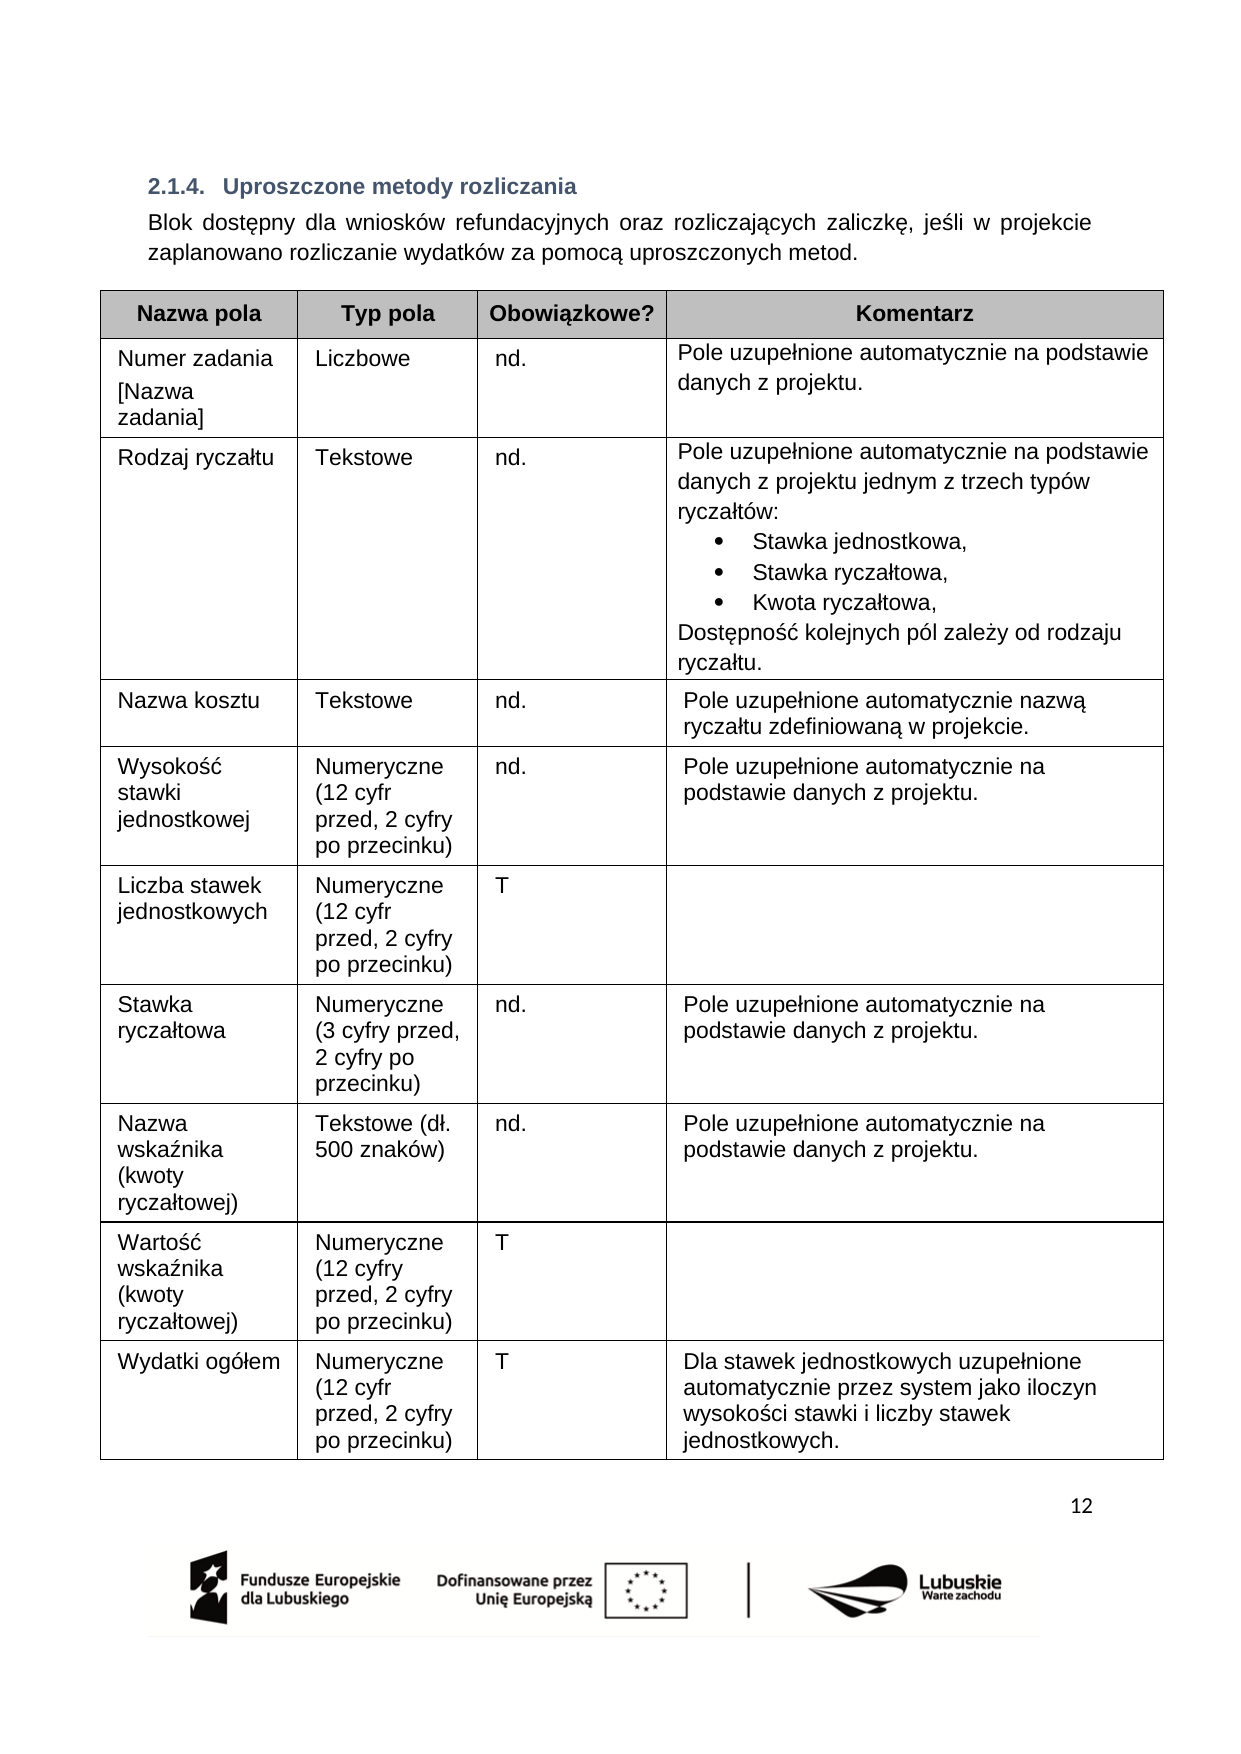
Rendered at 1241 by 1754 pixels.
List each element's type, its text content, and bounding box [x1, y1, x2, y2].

table_cell [667, 1223, 1163, 1340]
table_cell T [478, 866, 666, 983]
table_cell Rodzaj ryczałtu [101, 438, 297, 679]
table_cell Nazwa wskaźnika (kwoty ryczałtowej) [101, 1104, 297, 1221]
table_cell Liczbowe [298, 339, 477, 437]
table_cell Numeryczne (12 cyfr przed, 2 cyfry po przecinku) [298, 747, 477, 864]
table_cell T [478, 1223, 666, 1340]
table_cell T [478, 1341, 666, 1459]
subtitle Uproszczone metody rozliczania [148, 173, 1093, 199]
table_cell Wartość wskaźnika (kwoty ryczałtowej) [101, 1223, 297, 1340]
table_cell Numeryczne (12 cyfr przed, 2 cyfry po przecinku) [298, 866, 477, 983]
table_cell nd. [478, 747, 666, 864]
table_cell Tekstowe [298, 680, 477, 746]
table_cell Liczba stawek jednostkowych [101, 866, 297, 983]
table_cell Stawka ryczałtowa [101, 985, 297, 1102]
picture [147, 1544, 1040, 1656]
table_header Nazwa pola [101, 291, 297, 338]
table_header Komentarz [667, 291, 1163, 338]
table_cell Numeryczne (12 cyfr przed, 2 cyfry po przecinku) [298, 1341, 477, 1459]
table_cell Tekstowe (dł. 500 znaków) [298, 1104, 477, 1221]
table_cell nd. [478, 339, 666, 437]
table_cell Pole uzupełnione automatycznie na podstawie danych z projektu. [667, 985, 1163, 1102]
table_cell Numeryczne (3 cyfry przed, 2 cyfry po przecinku) [298, 985, 477, 1102]
table_cell nd. [478, 985, 666, 1102]
table_header Obowiązkowe? [478, 291, 666, 338]
table_cell Wydatki ogółem [101, 1341, 297, 1459]
table_cell Pole uzupełnione automatycznie nazwą ryczałtu zdefiniowaną w projekcie. [667, 680, 1163, 746]
table_cell Pole uzupełnione automatycznie na podstawie danych z projektu jednym z trzech typów ryczałtów: Stawka jednostkowa, Stawka ryczałtowa, Kwota ryczałtowa, Dostępność kolejnych pól zależy od rodzaju ryczałtu. [667, 438, 1163, 679]
table_cell Numer zadania [Nazwa zadania] [101, 339, 297, 437]
text Blok dostępny dla wniosków refundacyjnych oraz rozliczających zaliczkę, jeśli w projekcie zaplanowano rozliczanie wydatków za pomocą uproszczonych metod. [148, 209, 1093, 266]
table_header Typ pola [298, 291, 477, 338]
table_cell Pole uzupełnione automatycznie na podstawie danych z projektu. [667, 339, 1163, 437]
table_cell Numeryczne (12 cyfry przed, 2 cyfry po przecinku) [298, 1223, 477, 1340]
table_cell nd. [478, 1104, 666, 1221]
table_cell Wysokość stawki jednostkowej [101, 747, 297, 864]
table_cell nd. [478, 680, 666, 746]
table_cell Pole uzupełnione automatycznie na podstawie danych z projektu. [667, 747, 1163, 864]
table_cell Tekstowe [298, 438, 477, 679]
table_cell nd. [478, 438, 666, 679]
table_cell Pole uzupełnione automatycznie na podstawie danych z projektu. [667, 1104, 1163, 1221]
table_cell [667, 866, 1163, 983]
table_cell Nazwa kosztu [101, 680, 297, 746]
